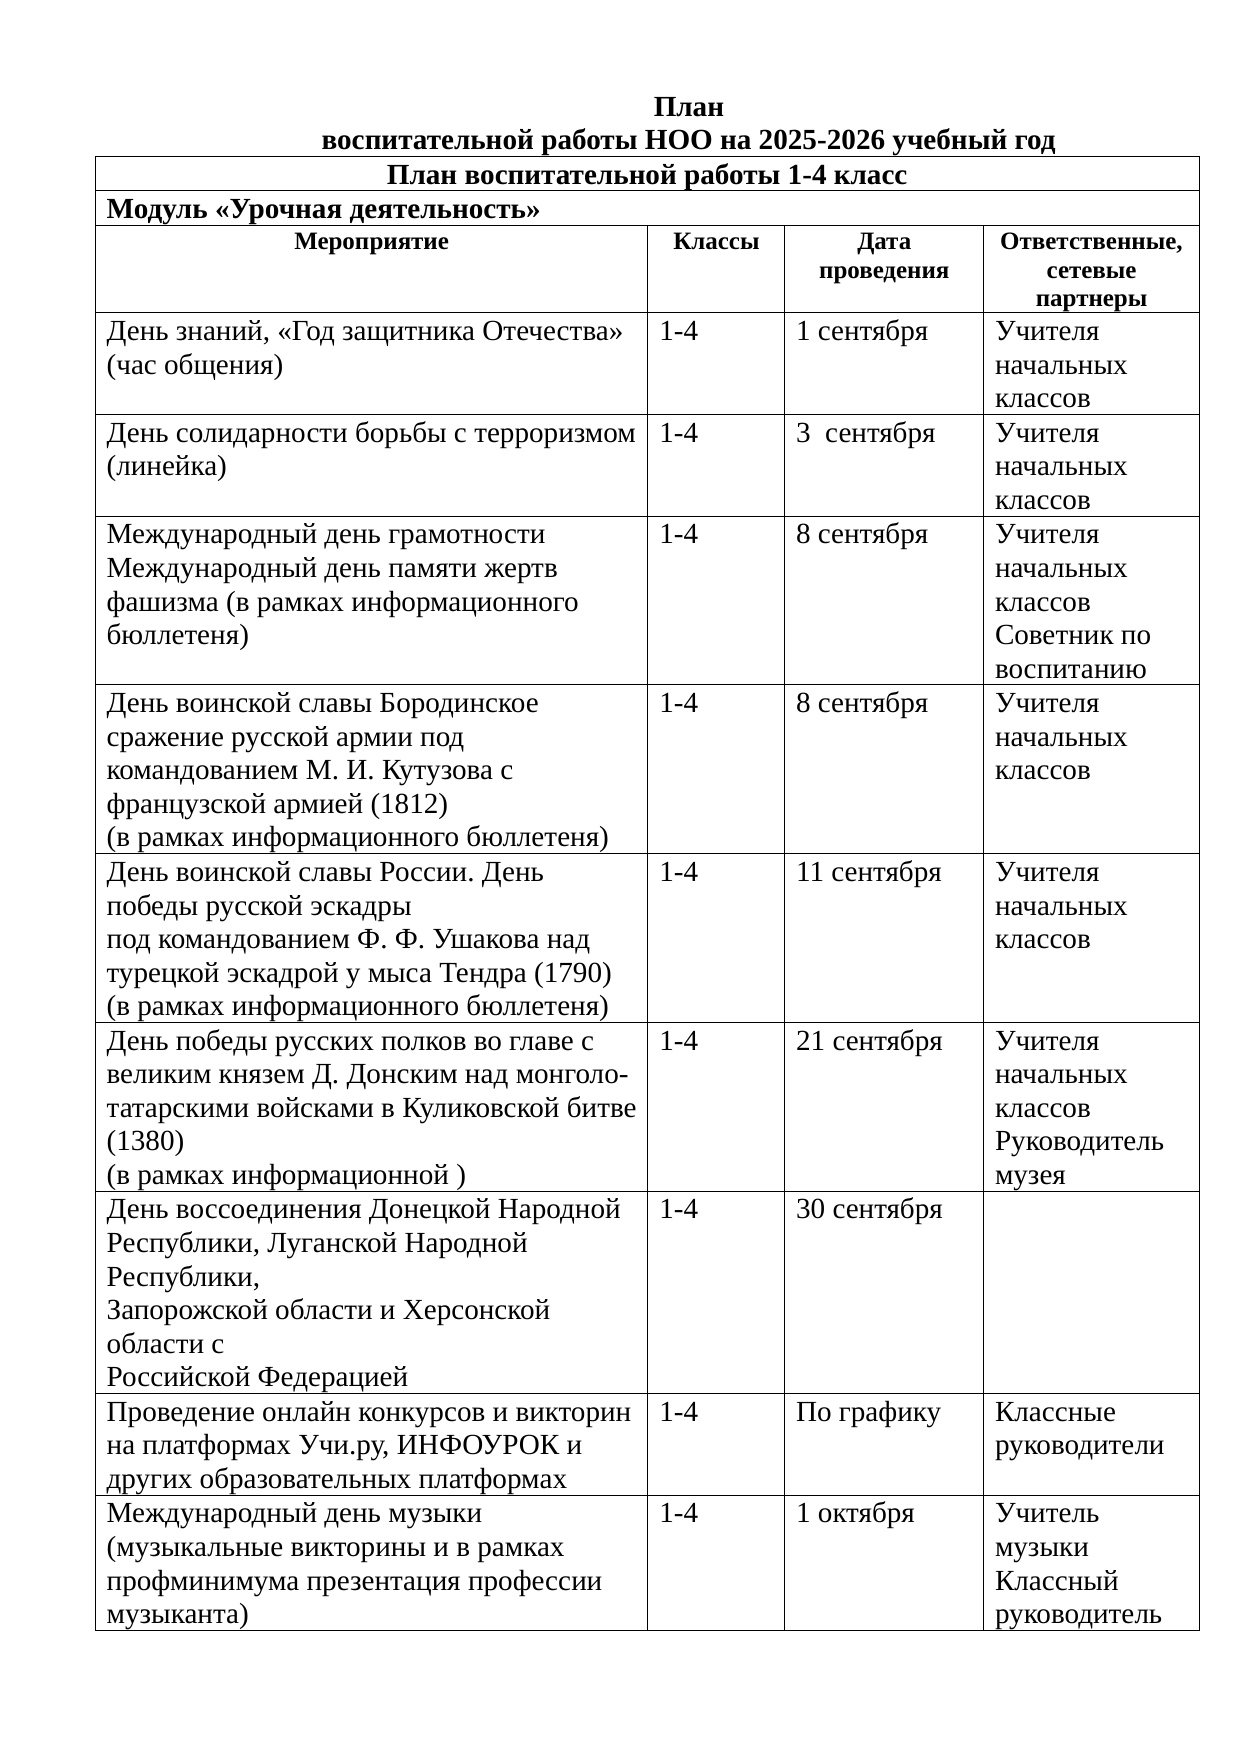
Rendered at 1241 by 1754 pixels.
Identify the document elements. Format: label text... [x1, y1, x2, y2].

table_cell Международный день музыки (музыкальные викторины и в рамках профминимума презентация профессии музыканта) [96, 1496, 647, 1630]
table_cell 1-4 [648, 415, 784, 516]
table_cell Классные руководители [984, 1394, 1199, 1494]
table_cell 1-4 [648, 517, 784, 684]
text План [118, 89, 1200, 122]
table_cell День солидарности борьбы с терроризмом (линейка) [96, 415, 647, 516]
table_cell 1 октября [785, 1496, 983, 1630]
table_cell 1 сентября [785, 313, 983, 414]
table_cell День воинской славы России. День победы русской эскадры под командованием Ф. Ф. Ушакова над турецкой эскадрой у мыса Тендра (1790) (в рамках информационного бюллетеня) [96, 854, 647, 1022]
table_cell 3 сентября [785, 415, 983, 516]
table_cell Учителя начальных классов [984, 685, 1199, 853]
table_cell Мероприятие [96, 226, 647, 312]
table_cell 1-4 [648, 1192, 784, 1393]
table_cell 1-4 [648, 313, 784, 414]
table_cell Проведение онлайн конкурсов и викторин на платформах Учи.ру, ИНФОУРОК и других образовательных платформах [96, 1394, 647, 1494]
table_cell Учителя начальных классов [984, 854, 1199, 1022]
table_cell 30 сентября [785, 1192, 983, 1393]
table_cell 8 сентября [785, 517, 983, 684]
table_cell День воссоединения Донецкой Народной Республики, Луганской Народной Республики, Запорожской области и Херсонской области с Российской Федерацией [96, 1192, 647, 1393]
table_cell Ответственные, сетевые партнеры [984, 226, 1199, 312]
table_cell 8 сентября [785, 685, 983, 853]
table_cell День знаний, «Год защитника Отечества» (час общения) [96, 313, 647, 414]
table_cell Классы [648, 226, 784, 312]
table_cell 11 сентября [785, 854, 983, 1022]
table_cell 21 сентября [785, 1023, 983, 1191]
table_cell [984, 1192, 1199, 1393]
table_header План воспитательной работы 1-4 класс [96, 157, 1199, 190]
table_cell Дата проведения [785, 226, 983, 312]
table_cell 1-4 [648, 1023, 784, 1191]
table_cell Учителя начальных классов Руководитель музея [984, 1023, 1199, 1191]
text воспитательной работы НОО на 2025-2026 учебный год [118, 122, 1200, 156]
table_cell Учителя начальных классов [984, 415, 1199, 516]
table_cell День воинской славы Бородинское сражение русской армии под командованием М. И. Кутузова с французской армией (1812) (в рамках информационного бюллетеня) [96, 685, 647, 853]
table_cell Учителя начальных классов Советник по воспитанию [984, 517, 1199, 684]
table_cell 1-4 [648, 685, 784, 853]
table_cell 1-4 [648, 1394, 784, 1494]
table_cell 1-4 [648, 854, 784, 1022]
table_cell Учителя начальных классов [984, 313, 1199, 414]
table_cell Международный день грамотности Международный день памяти жертв фашизма (в рамках информационного бюллетеня) [96, 517, 647, 684]
table_cell Учитель музыки Классный руководитель [984, 1496, 1199, 1630]
table_cell 1-4 [648, 1496, 784, 1630]
table_cell Модуль «Урочная деятельность» [96, 191, 1199, 225]
table_cell День победы русских полков во главе с великим князем Д. Донским над монголо-татарскими войсками в Куликовской битве (1380) (в рамках информационной ) [96, 1023, 647, 1191]
table_cell По графику [785, 1394, 983, 1494]
